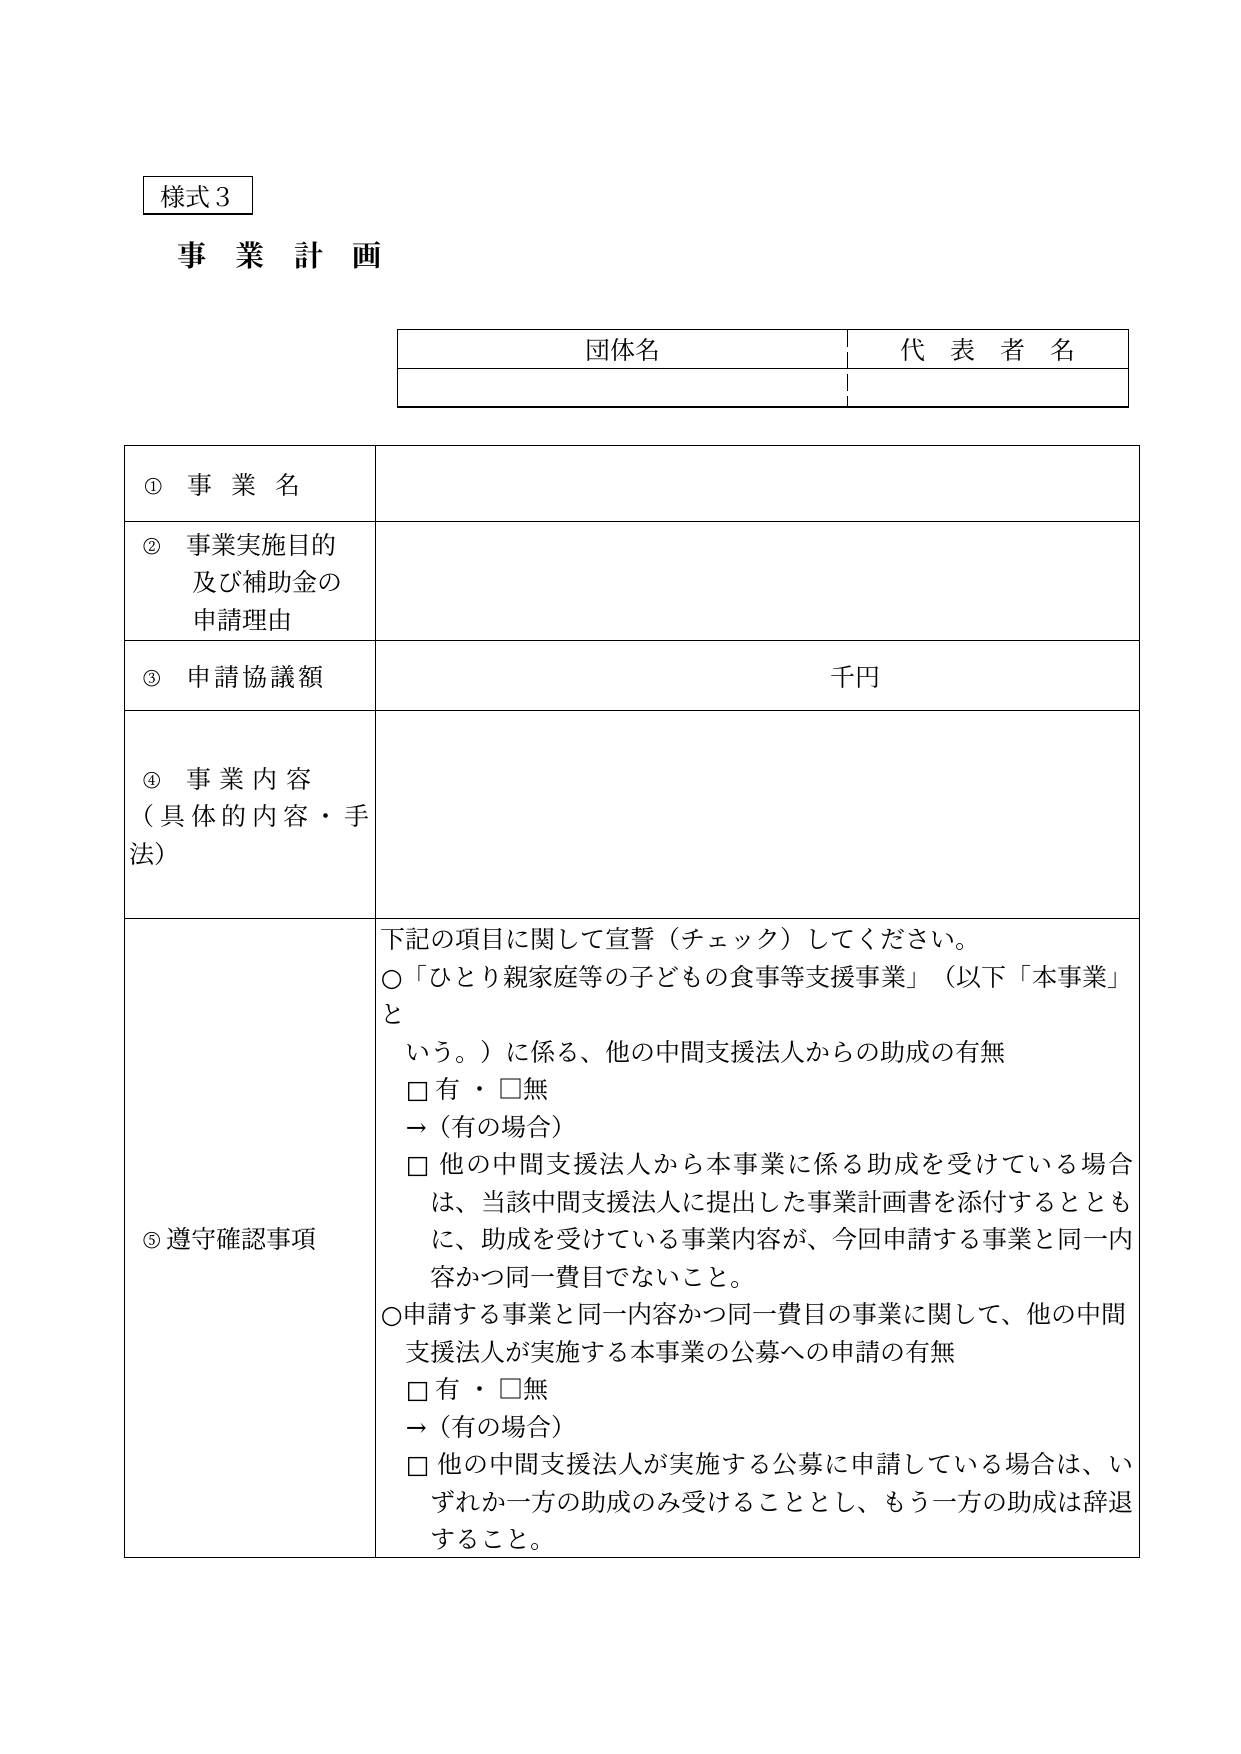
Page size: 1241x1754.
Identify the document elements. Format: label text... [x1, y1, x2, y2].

table_cell 下記の項目に関して宣誓（チェック）してください。 ○「ひとり親家庭等の子どもの食事等支援事業」（以下「本事業」と いう。）に係る、他の中間支援法人からの助成の有無 □ 有 ・ □無 →（有の場合） □ 他の中間支援法人から本事業に係る助成を受けている場合は、当該中間支援法人に提出した事業計画書を添付するとともに、助成を受けている事業内容が、今回申請する事業と同一内容かつ同一費目でないこと。 ○申請する事業と同一内容かつ同一費目の事業に関して、他の中間 支援法人が実施する本事業の公募への申請の有無 □ 有 ・ □無 →（有の場合） □ 他の中間支援法人が実施する公募に申請している場合は、いずれか一方の助成のみ受けることとし、もう一方の助成は辞退すること。 [376, 919, 1139, 1557]
table_cell ⑤遵守確認事項 [125, 919, 375, 1557]
table_cell ② 事業実施目的 及び補助金の 申請理由 [125, 522, 375, 640]
table_cell [398, 369, 847, 406]
table_header 団体名 [398, 330, 847, 368]
table_header ① 事業名 [125, 446, 375, 521]
table_cell [376, 711, 1139, 918]
table_header 代 表 者 名 [848, 330, 1128, 368]
table_cell ③ 申請協議額 [125, 641, 375, 710]
table_header [376, 446, 1139, 521]
table_cell 千円 [376, 641, 1139, 710]
table_cell ④ 事業内容 （具体的内容・手法） [125, 711, 375, 918]
table_cell [848, 369, 1128, 406]
table_cell [376, 522, 1139, 640]
